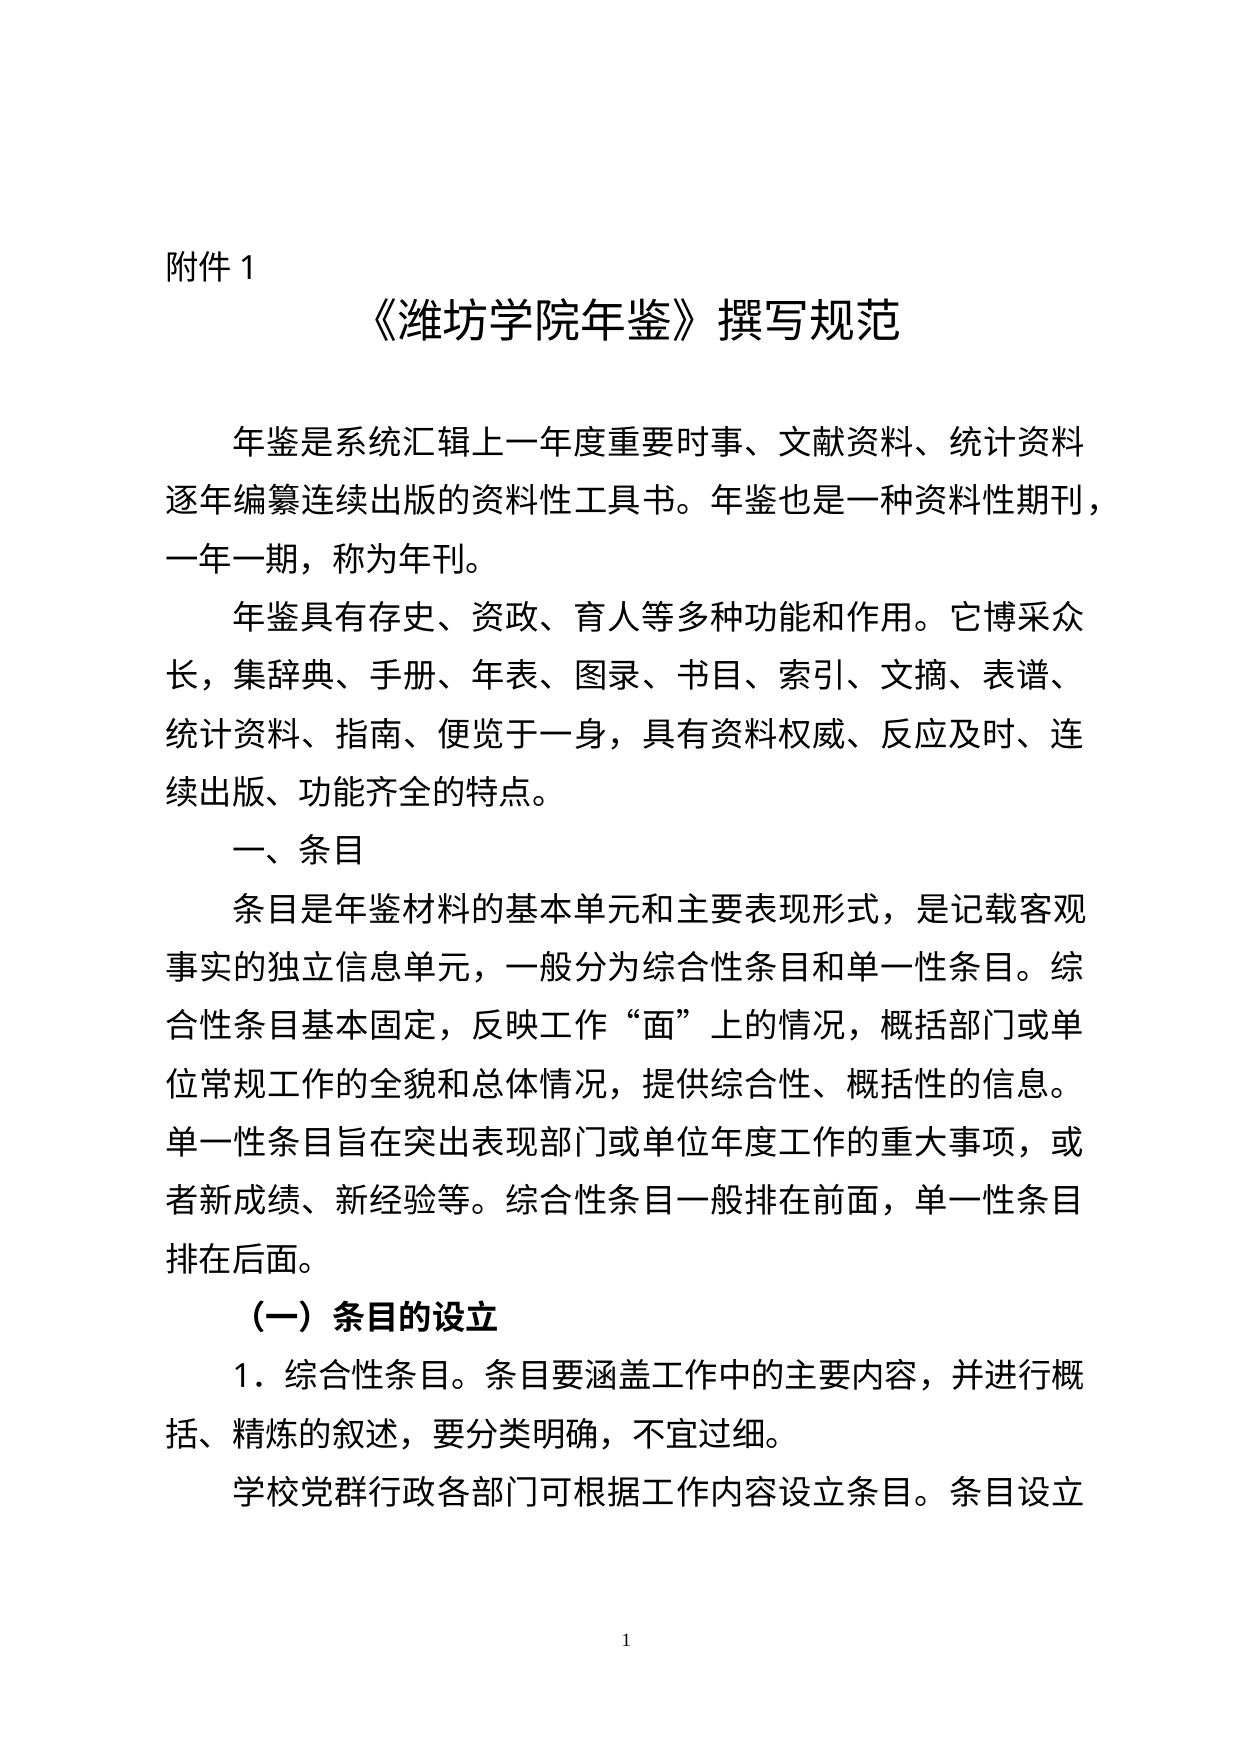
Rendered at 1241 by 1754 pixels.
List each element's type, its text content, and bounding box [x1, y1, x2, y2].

text 年鉴具有存史、资政、育人等多种功能和作用。它博采众长，集辞典、手册、年表、图录、书目、索引、文摘、表谱、统计资料、指南、便览于一身，具有资料权威、反应及时、连续出版、功能齐全的特点。 [165, 583, 1087, 816]
text 一、条目 [165, 816, 1087, 874]
text （一）条目的设立 [165, 1283, 1087, 1341]
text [165, 1458, 1087, 1516]
text 条目是年鉴材料的基本单元和主要表现形式，是记载客观事实的独立信息单元，一般分为综合性条目和单一性条目。综合性条目基本固定，反映工作“面”上的情况，概括部门或单位常规工作的全貌和总体情况，提供综合性、概括性的信息。单一性条目旨在突出表现部门或单位年度工作的重大事项，或者新成绩、新经验等。综合性条目一般排在前面，单一性条目排在后面。 [165, 874, 1087, 1283]
text 《潍坊学院年鉴》撰写规范 [165, 291, 1087, 349]
text 1．综合性条目。条目要涵盖工作中的主要内容，并进行概括、精炼的叙述，要分类明确，不宜过细。 [165, 1341, 1087, 1458]
text 附件1 [165, 233, 1087, 291]
text 年鉴是系统汇辑上一年度重要时事、文献资料、统计资料，逐年编纂连续出版的资料性工具书。年鉴也是一种资料性期刊，一年一期，称为年刊。 [165, 408, 1087, 583]
